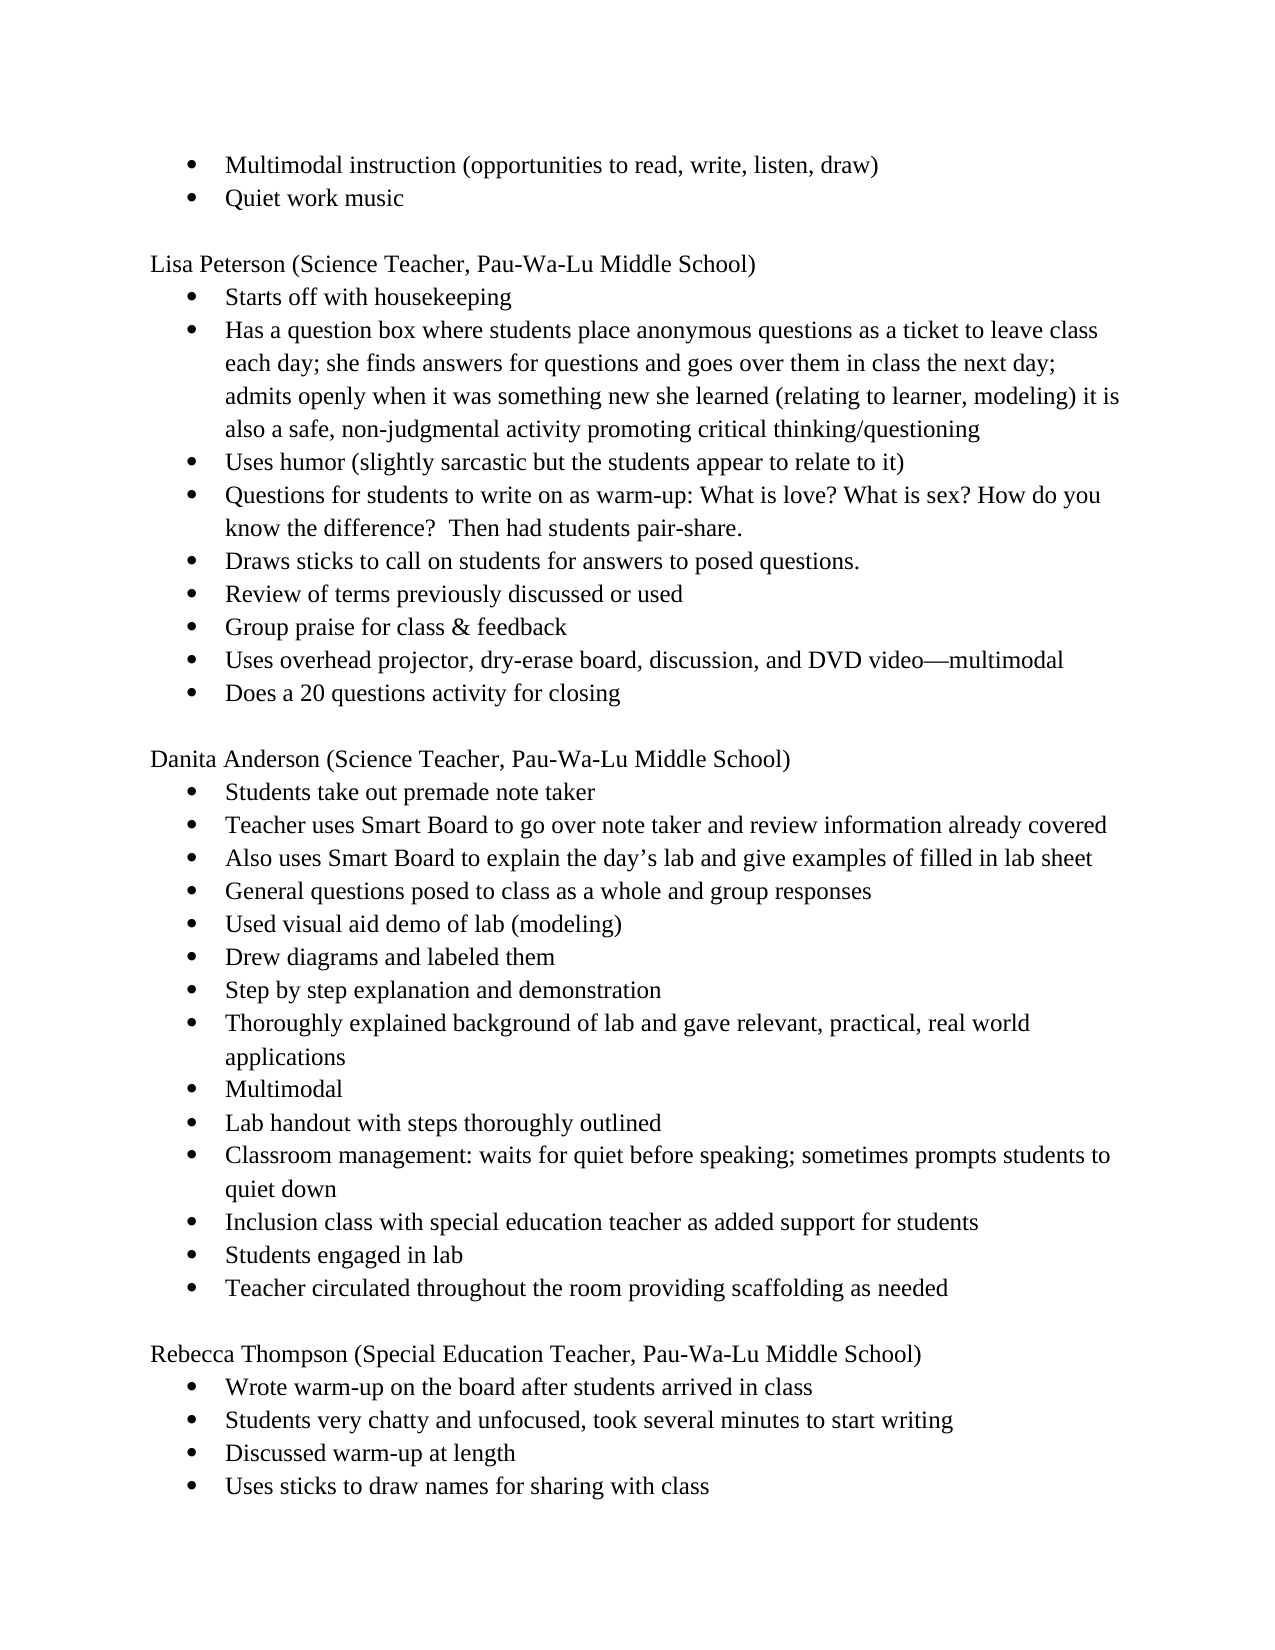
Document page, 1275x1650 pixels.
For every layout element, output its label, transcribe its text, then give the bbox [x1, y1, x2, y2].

list Questions for students to write on as warm-up: What is love? What is sex? How do you know the difference? Then had students pair-share. [187, 480, 1125, 542]
list Students take out premade note taker [187, 777, 1125, 806]
list Lab handout with steps thoroughly outlined [187, 1108, 1125, 1136]
list Students engaged in lab [187, 1240, 1125, 1268]
list Multimodal [187, 1074, 1125, 1103]
text Danita Anderson (Science Teacher, Pau-Wa-Lu Middle School) [150, 744, 1125, 773]
list Draws sticks to call on students for answers to posed questions. [187, 546, 1125, 575]
list Also uses Smart Board to explain the day’s lab and give examples of filled in lab sheet [187, 843, 1125, 872]
list Uses humor (slightly sarcastic but the students appear to relate to it) [187, 447, 1125, 476]
list Multimodal instruction (opportunities to read, write, listen, draw) [187, 150, 1125, 179]
list Quiet work music [187, 183, 1125, 212]
list Used visual aid demo of lab (modeling) [187, 909, 1125, 938]
list Discussed warm-up at length [187, 1438, 1125, 1467]
list Uses sticks to draw names for sharing with class [187, 1471, 1125, 1499]
list Starts off with housekeeping [187, 282, 1125, 311]
list Does a 20 questions activity for closing [187, 678, 1125, 707]
list Drew diagrams and labeled them [187, 942, 1125, 971]
list Review of terms previously discussed or used [187, 579, 1125, 608]
list Uses overhead projector, dry-erase board, discussion, and DVD video—multimodal [187, 645, 1125, 674]
text Lisa Peterson (Science Teacher, Pau-Wa-Lu Middle School) [150, 249, 1125, 278]
list Inclusion class with special education teacher as added support for students [187, 1207, 1125, 1235]
list Teacher uses Smart Board to go over note taker and review information already covered [187, 810, 1125, 839]
list Teacher circulated throughout the room providing scaffolding as needed [187, 1273, 1125, 1301]
list Group praise for class & feedback [187, 612, 1125, 641]
list Step by step explanation and demonstration [187, 976, 1125, 1004]
list Classroom management: waits for quiet before speaking; sometimes prompts students to quiet down [187, 1141, 1125, 1202]
list Wrote warm-up on the board after students arrived in class [187, 1372, 1125, 1401]
list General questions posed to class as a whole and group responses [187, 876, 1125, 905]
list Students very chatty and unfocused, took several minutes to start writing [187, 1405, 1125, 1433]
list Thoroughly explained background of lab and gave relevant, practical, real world applications [187, 1008, 1125, 1070]
list Has a question box where students place anonymous questions as a ticket to leave class each day; she finds answers for questions and goes over them in class the next day; admits openly when it was something new she learned (relating to learner, modeling) it is also a safe, non-judgmental activity promoting critical thinking/questioning [187, 315, 1125, 443]
text Rebecca Thompson (Special Education Teacher, Pau-Wa-Lu Middle School) [150, 1339, 1125, 1367]
